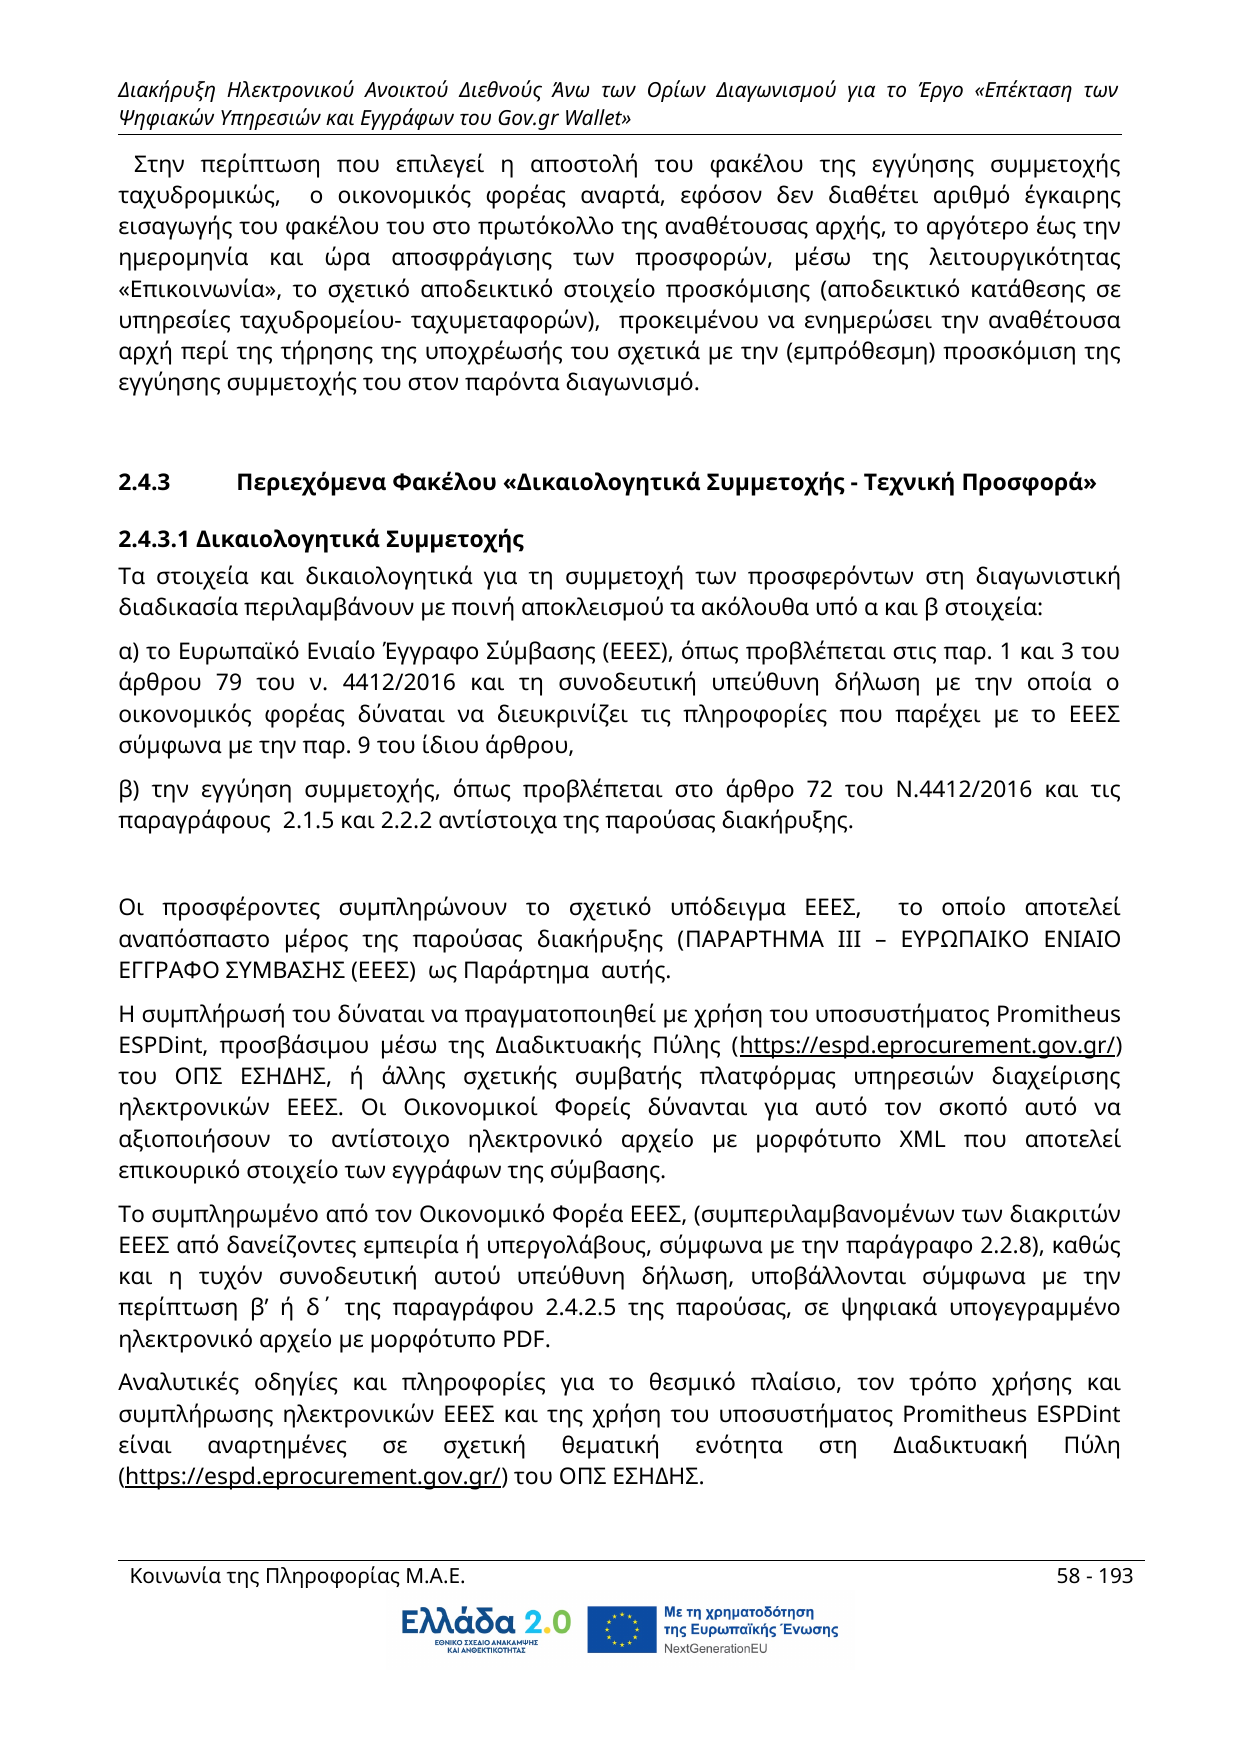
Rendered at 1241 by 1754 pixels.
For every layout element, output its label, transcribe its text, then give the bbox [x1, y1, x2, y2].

text Το συμπληρωμένο από τον Οικονομικό Φορέα ΕΕΕΣ, (συμπεριλαμβανομένων των διακριτών ΕΕΕΣ από δανείζοντες εμπειρία ή υπεργολάβους, σύμφωνα με την παράγραφο 2.2.8), καθώς και η τυχόν συνοδευτική αυτού υπεύθυνη δήλωση, υποβάλλονται σύμφωνα με την περίπτωση β’ ή δ΄ της παραγράφου 2.4.2.5 της παρούσας, σε ψηφιακά υπογεγραμμένο ηλεκτρονικό αρχείο με μορφότυπο PDF. [118, 1197, 1122, 1354]
text Η συμπλήρωσή του δύναται να πραγματοποιηθεί με χρήση του υποσυστήματος Promitheus ESPDint, προσβάσιμου μέσω της Διαδικτυακής Πύλης (https://espd.eprocurement.gov.gr/) του ΟΠΣ ΕΣΗΔΗΣ, ή άλλης σχετικής συμβατής πλατφόρμας υπηρεσιών διαχείρισης ηλεκτρονικών ΕΕΕΣ. Οι Οικονομικοί Φορείς δύνανται για αυτό τον σκοπό αυτό να αξιοποιήσουν το αντίστοιχο ηλεκτρονικό αρχείο με μορφότυπο XML που αποτελεί επικουρικό στοιχείο των εγγράφων της σύμβασης. [118, 997, 1122, 1185]
picture [386, 1590, 855, 1670]
text Οι προσφέροντες συμπληρώνουν το σχετικό υπόδειγμα ΕΕΕΣ, το οποίο αποτελεί αναπόσπαστο μέρος της παρούσας διακήρυξης (ΠΑΡΑΡΤΗΜΑ ΙΙI – ΕΥΡΩΠΑΙΚΟ ΕΝΙΑΙΟ ΕΓΓΡΑΦΟ ΣΥΜΒΑΣΗΣ (ΕΕΕΣ) ως Παράρτημα αυτής. [118, 891, 1122, 985]
text Τα στοιχεία και δικαιολογητικά για τη συμμετοχή των προσφερόντων στη διαγωνιστική διαδικασία περιλαμβάνουν με ποινή αποκλεισμού τα ακόλουθα υπό α και β στοιχεία: [118, 560, 1122, 622]
text Στην περίπτωση που επιλεγεί η αποστολή του φακέλου της εγγύησης συμμετοχής ταχυδρομικώς, ο οικονομικός φορέας αναρτά, εφόσον δεν διαθέτει αριθμό έγκαιρης εισαγωγής του φακέλου του στο πρωτόκολλο της αναθέτουσας αρχής, το αργότερο έως την ημερομηνία και ώρα αποσφράγισης των προσφορών, μέσω της λειτουργικότητας «Επικοινωνία», το σχετικό αποδεικτικό στοιχείο προσκόμισης (αποδεικτικό κατάθεσης σε υπηρεσίες ταχυδρομείου- ταχυμεταφορών), προκειμένου να ενημερώσει την αναθέτουσα αρχή περί της τήρησης της υποχρέωσής του σχετικά με την (εμπρόθεσμη) προσκόμιση της εγγύησης συμμετοχής του στον παρόντα διαγωνισμό. [118, 147, 1122, 397]
text β) την εγγύηση συμμετοχής, όπως προβλέπεται στο άρθρο 72 του Ν.4412/2016 και τις παραγράφους 2.1.5 και 2.2.2 αντίστοιχα της παρούσας διακήρυξης. [118, 772, 1122, 835]
subtitle 2.4.3.1 Δικαιολογητικά Συμμετοχής [118, 522, 1122, 554]
text α) το Ευρωπαϊκό Ενιαίο Έγγραφο Σύμβασης (ΕΕΕΣ), όπως προβλέπεται στις παρ. 1 και 3 του άρθρου 79 του ν. 4412/2016 και τη συνοδευτική υπεύθυνη δήλωση με την οποία ο οικονομικός φορέας δύναται να διευκρινίζει τις πληροφορίες που παρέχει με το ΕΕΕΣ σύμφωνα με την παρ. 9 του ίδιου άρθρου, [118, 635, 1122, 760]
subtitle Περιεχόμενα Φακέλου «Δικαιολογητικά Συμμετοχής - Τεχνική Προσφορά» [118, 466, 1122, 497]
text Αναλυτικές οδηγίες και πληροφορίες για το θεσμικό πλαίσιο, τον τρόπο χρήσης και συμπλήρωσης ηλεκτρονικών ΕΕΕΣ και της χρήση του υποσυστήματος Promitheus ESPDint είναι αναρτημένες σε σχετική θεματική ενότητα στη Διαδικτυακή Πύλη (https://espd.eprocurement.gov.gr/) του ΟΠΣ ΕΣΗΔΗΣ. [118, 1366, 1122, 1491]
